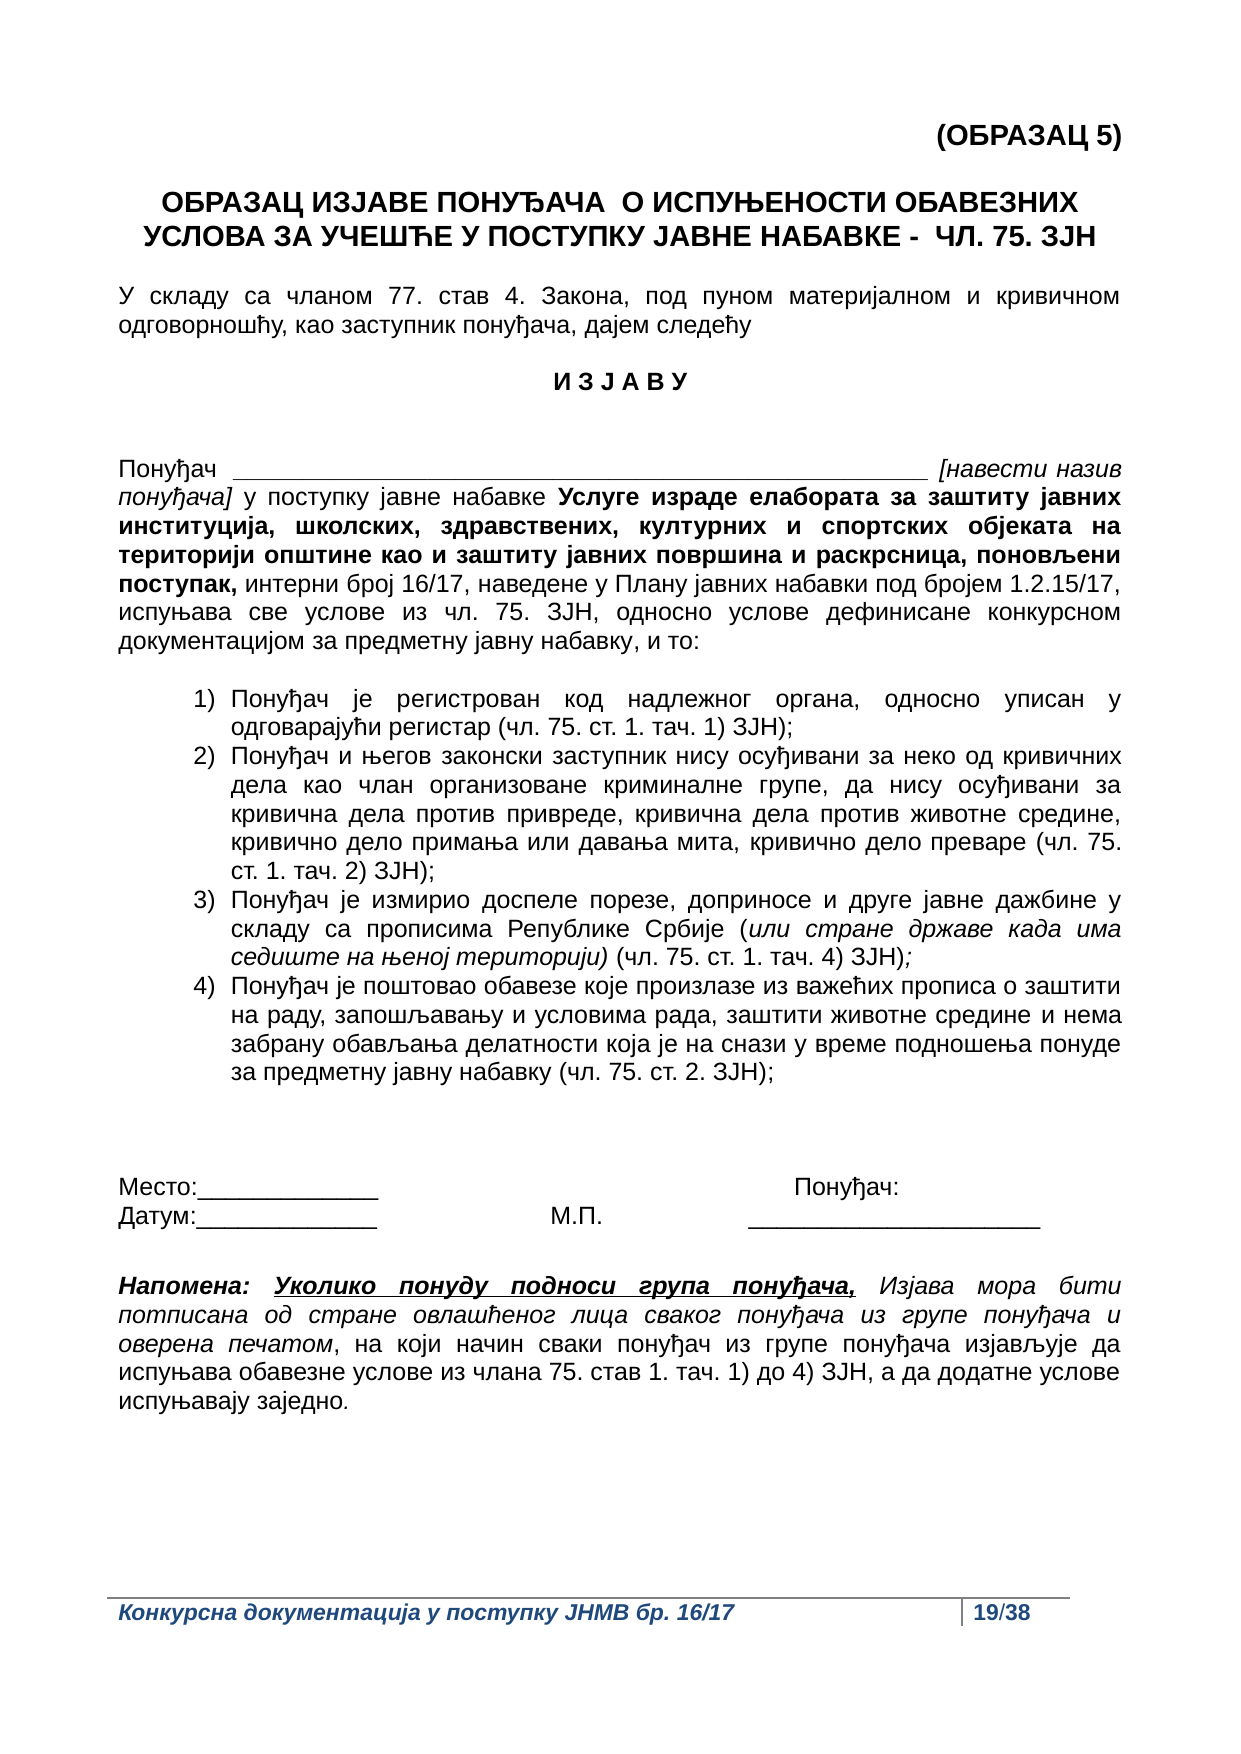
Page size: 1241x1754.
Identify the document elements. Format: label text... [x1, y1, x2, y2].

list Понуђач и његов законски заступник нису осуђивани за неко од кривичних дела као члан организоване криминалне групе, да нису осуђивани за кривична дела против привреде, кривична дела против животне средине, кривично дело примања или давања мита, кривично дело преваре (чл. 75. ст. 1. тач. 2) ЗЈН); [193, 741, 1122, 885]
text Место:_____________ Понуђач: [118, 1172, 1122, 1201]
list Понуђач је поштовао обавезе које произлазе из важећих прописа о заштити на раду, запошљавању и условима рада, заштити животне средине и нема забрану обављања делатности која је на снази у време подношења понуде за предметну јавну набавку (чл. 75. ст. 2. ЗЈН); [193, 971, 1122, 1086]
text И З Ј А В У [118, 367, 1122, 396]
text ОБРАЗАЦ ИЗЈАВЕ ПОНУЂАЧА О ИСПУЊЕНОСТИ ОБАВЕЗНИХ УСЛОВА ЗА УЧЕШЋЕ У ПОСТУПКУ ЈАВНЕ НАБАВКЕ - ЧЛ. 75. ЗЈН [118, 185, 1122, 252]
text Датум:_____________ М.П. _____________________ [118, 1201, 1122, 1230]
text (ОБРАЗАЦ 5) [118, 118, 1122, 152]
text У складу са чланом 77. став 4. Закона, под пуном материјалном и кривичном одговорношћу, као заступник понуђача, дајем следећу [118, 281, 1122, 338]
list Напомена: Уколико понуду подноси група понуђача, Изјава мора бити потписана од стране овлашћеног лица сваког понуђача из групе понуђача и оверена печатом, на који начин сваки понуђач из групе понуђача изјављује да испуњава обавезне услове из члана 75. став 1. тач. 1) до 4) ЗЈН, а да додатне услове испуњавају заједно. [118, 1271, 1122, 1415]
text Понуђач __________________________________________________ [навести назив понуђача] у поступку јавне набавке Услуге израде елабората за заштиту јавних институција, школских, здравствених, културних и спортских објеката на територији општине као и заштиту јавних површина и раскрсница, поновљени поступак, интерни број 16/17, наведене у Плану јавних набавки под бројем 1.2.15/17, испуњава све услове из чл. 75. ЗЈН, односно услове дефинисане конкурсном документацијом за предметну јавну набавку, и то: [118, 453, 1122, 655]
list Понуђач је измирио доспеле порезе, доприносе и друге јавне дажбине у складу са прописима Републике Србије (или стране државе када има седиште на њеној територији) (чл. 75. ст. 1. тач. 4) ЗЈН); [193, 885, 1122, 971]
list Понуђач је регистрован код надлежног органа, односно уписан у одговарајући регистар (чл. 75. ст. 1. тач. 1) ЗЈН); [193, 683, 1122, 741]
